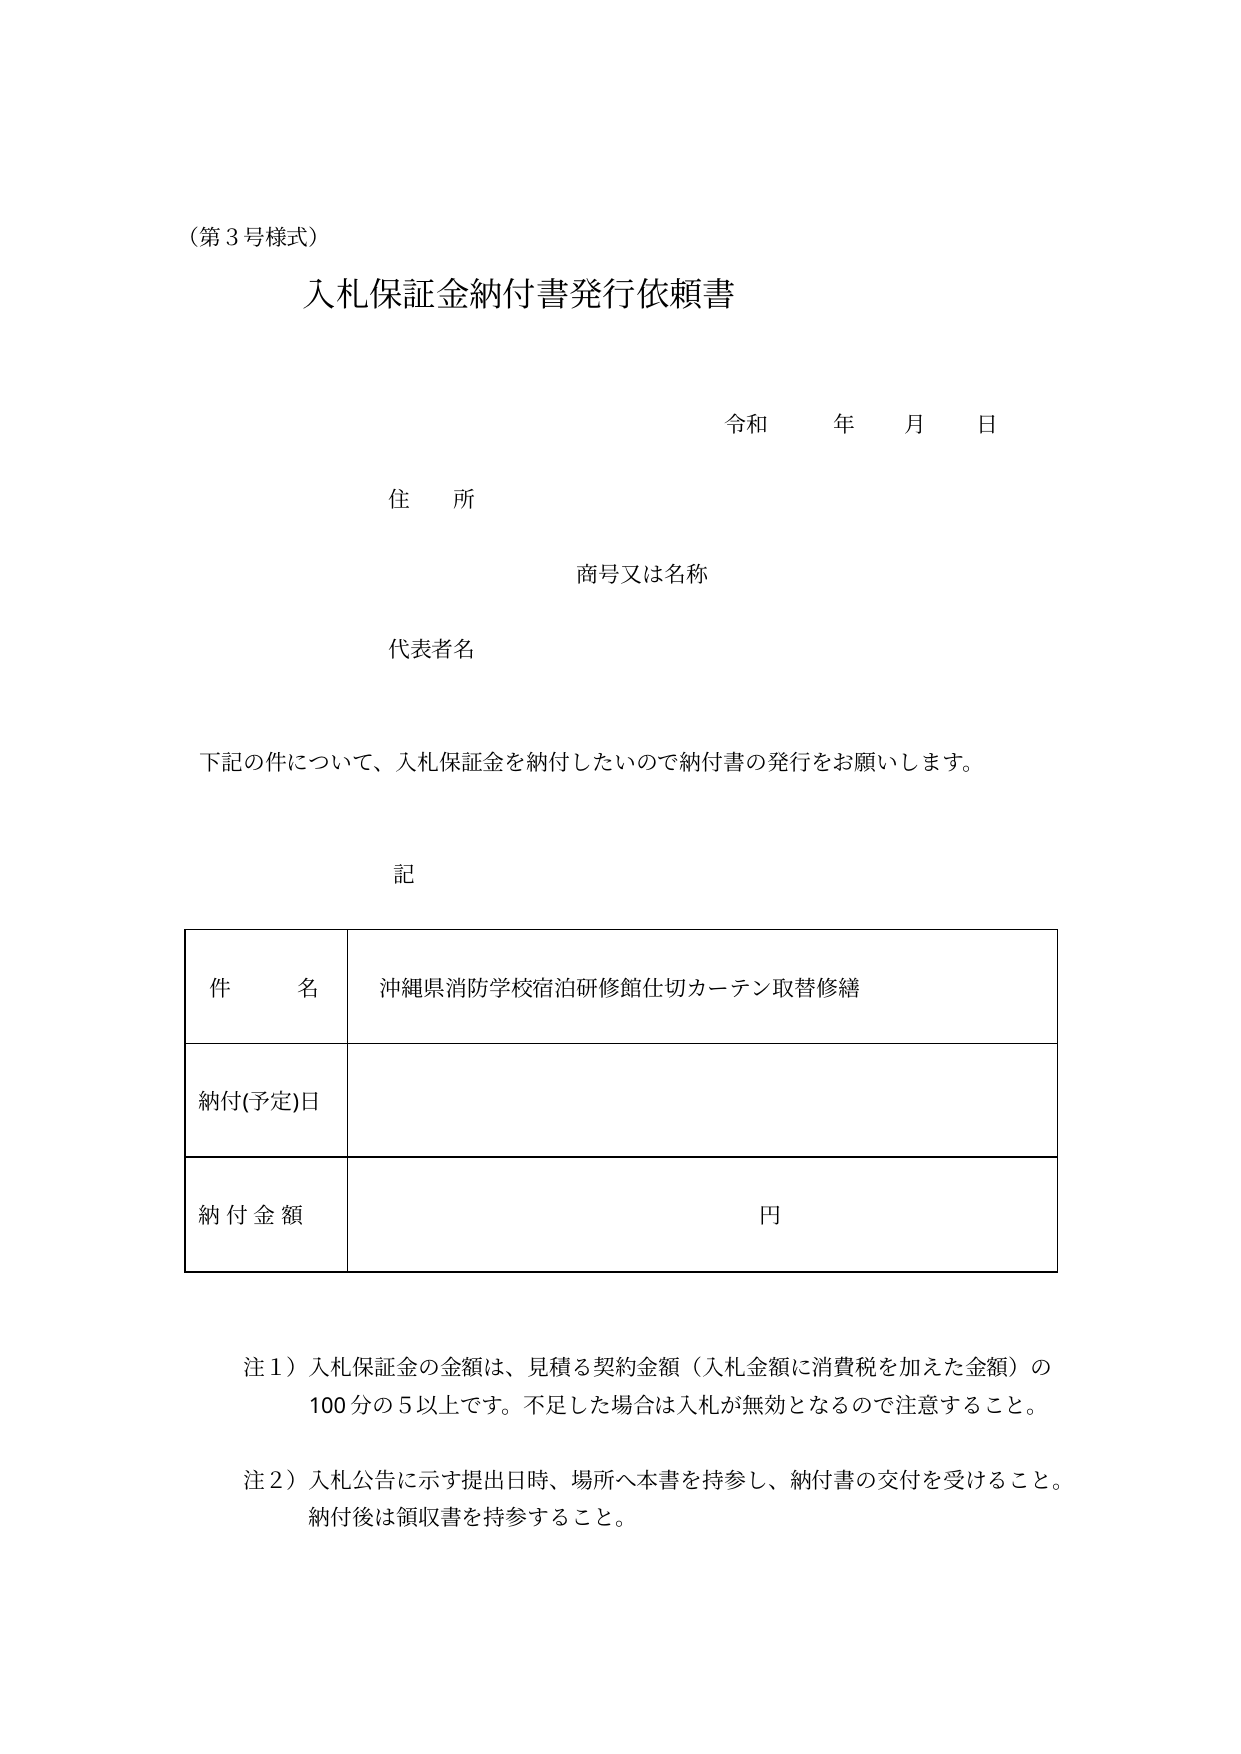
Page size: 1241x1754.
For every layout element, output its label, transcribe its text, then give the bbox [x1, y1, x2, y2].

text 下記の件について、入札保証金を納付したいので納付書の発行をお願いします。 [177, 742, 1063, 779]
text 代表者名 [177, 629, 1063, 667]
text 入札保証金納付書発行依頼書 [177, 254, 1063, 329]
table_cell 納付(予定)日 [186, 1044, 347, 1156]
table_header 沖縄県消防学校宿泊研修館仕切カーテン取替修繕 [348, 930, 1057, 1043]
text 令和 年 月 日 [177, 404, 1063, 442]
text 注２）入札公告に示す提出日時、場所へ本書を持参し、納付書の交付を受けること。 [177, 1460, 1063, 1497]
table_cell [348, 1044, 1057, 1156]
table_cell 円 [348, 1158, 1057, 1271]
text 注１）入札保証金の金額は、見積る契約金額（入札金額に消費税を加えた金額）の [177, 1347, 1063, 1385]
text 100分の５以上です。不足した場合は入札が無効となるので注意すること。 [177, 1385, 1063, 1422]
text 住 所 [177, 479, 1063, 517]
text 商号又は名称 [177, 554, 1063, 592]
table_header 件 名 [186, 930, 347, 1043]
table_cell 納 付 金 額 [186, 1158, 347, 1271]
text 納付後は領収書を持参すること。 [177, 1497, 1063, 1535]
text （第３号様式） [177, 217, 1063, 254]
text 記 [177, 854, 1063, 892]
